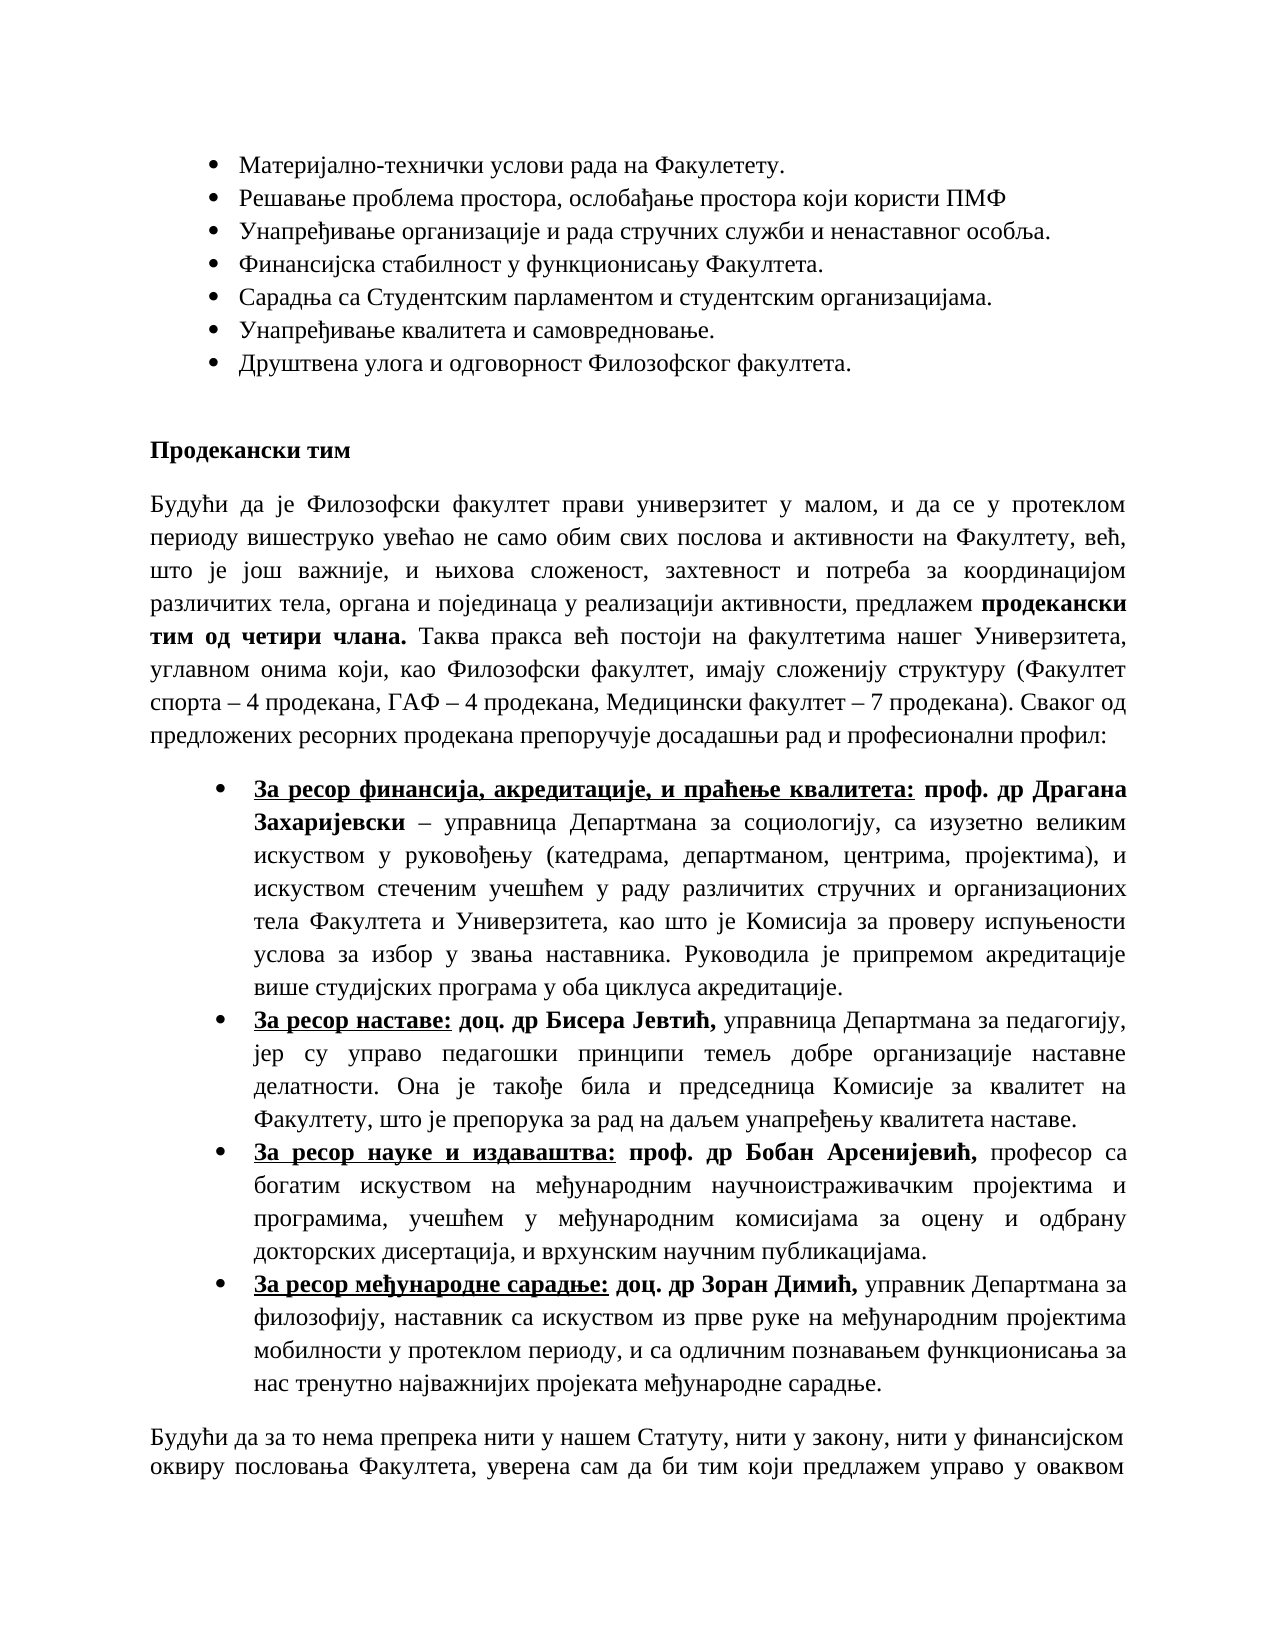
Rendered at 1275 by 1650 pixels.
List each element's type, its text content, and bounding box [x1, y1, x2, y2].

list Друштвена улога и одговорност Филозофског факултета. [209, 348, 1125, 377]
list Материјално-технички услови рада на Факулетету. [209, 150, 1125, 179]
list Унапређивање квалитета и самовредновање. [209, 315, 1125, 344]
list Сарадња са Студентским парламентом и студентским организацијама. [209, 282, 1125, 311]
list За ресор међународне сарадње: доц. др Зоран Димић, управник Департмана за филозофију, наставник са искуством из прве руке на међународним пројектима мобилности у протеклом периоду, и са одличним познавањем функционисања за нас тренутно најважнијих пројеката међународне сарадње. [216, 1269, 1127, 1397]
text Продекански тим [150, 435, 1127, 464]
list За ресор науке и издаваштва: проф. др Бобан Арсенијевић, професор са богатим искуством на међународним научноистраживачким пројектима и програмима, учешћем у међународним комисијама за оцену и одбрану докторских дисертација, и врхунским научним публикацијама. [216, 1137, 1127, 1265]
list За ресор наставе: доц. др Бисера Јевтић, управница Департмана за педагогију, јер су управо педагошки принципи темељ добре организације наставне делатности. Она је такође била и председница Комисије за квалитет на Факултету, што је препорука за рад на даљем унапређењу квалитета наставе. [216, 1005, 1127, 1133]
list Унапређивање организације и рада стручних служби и ненаставног особља. [209, 216, 1125, 245]
text Будући да је Филозофски факултет прави универзитет у малом, и да се у протеклом периоду вишеструко увећао не само обим свих послова и активности на Факултету, већ, што је још важније, и њихова сложеност, захтевност и потреба за координацијом различитих тела, органа и појединаца у реализацији активности, предлажем продекански тим од четири члана. Таква пракса већ постоји на факултетима нашег Универзитета, углавном онима који, као Филозофски факултет, имају сложенију структуру (Факултет спорта – 4 продекана, ГАФ – 4 продекана, Медицински факултет – 7 продекана). Сваког од предложених ресорних продекана препоручује досадашњи рад и професионални профил: [150, 489, 1127, 749]
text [150, 1422, 1125, 1479]
list Финансијска стабилност у функционисању Факултета. [209, 249, 1125, 278]
list За ресор финансија, акредитације, и праћење квалитета: проф. др Драгана Захаријевски – управница Департмана за социологију, са изузетно великим искуством у руковођењу (катедрама, департманом, центрима, пројектима), и искуством стеченим учешћем у раду различитих стручних и организационих тела Факултета и Универзитета, као што је Комисија за проверу испуњености услова за избор у звања наставника. Руководила је припремом акредитације више студијских програма у оба циклуса акредитације. [216, 774, 1127, 1001]
list Решавање проблема простора, ослобађање простора који користи ПМФ [209, 183, 1125, 212]
